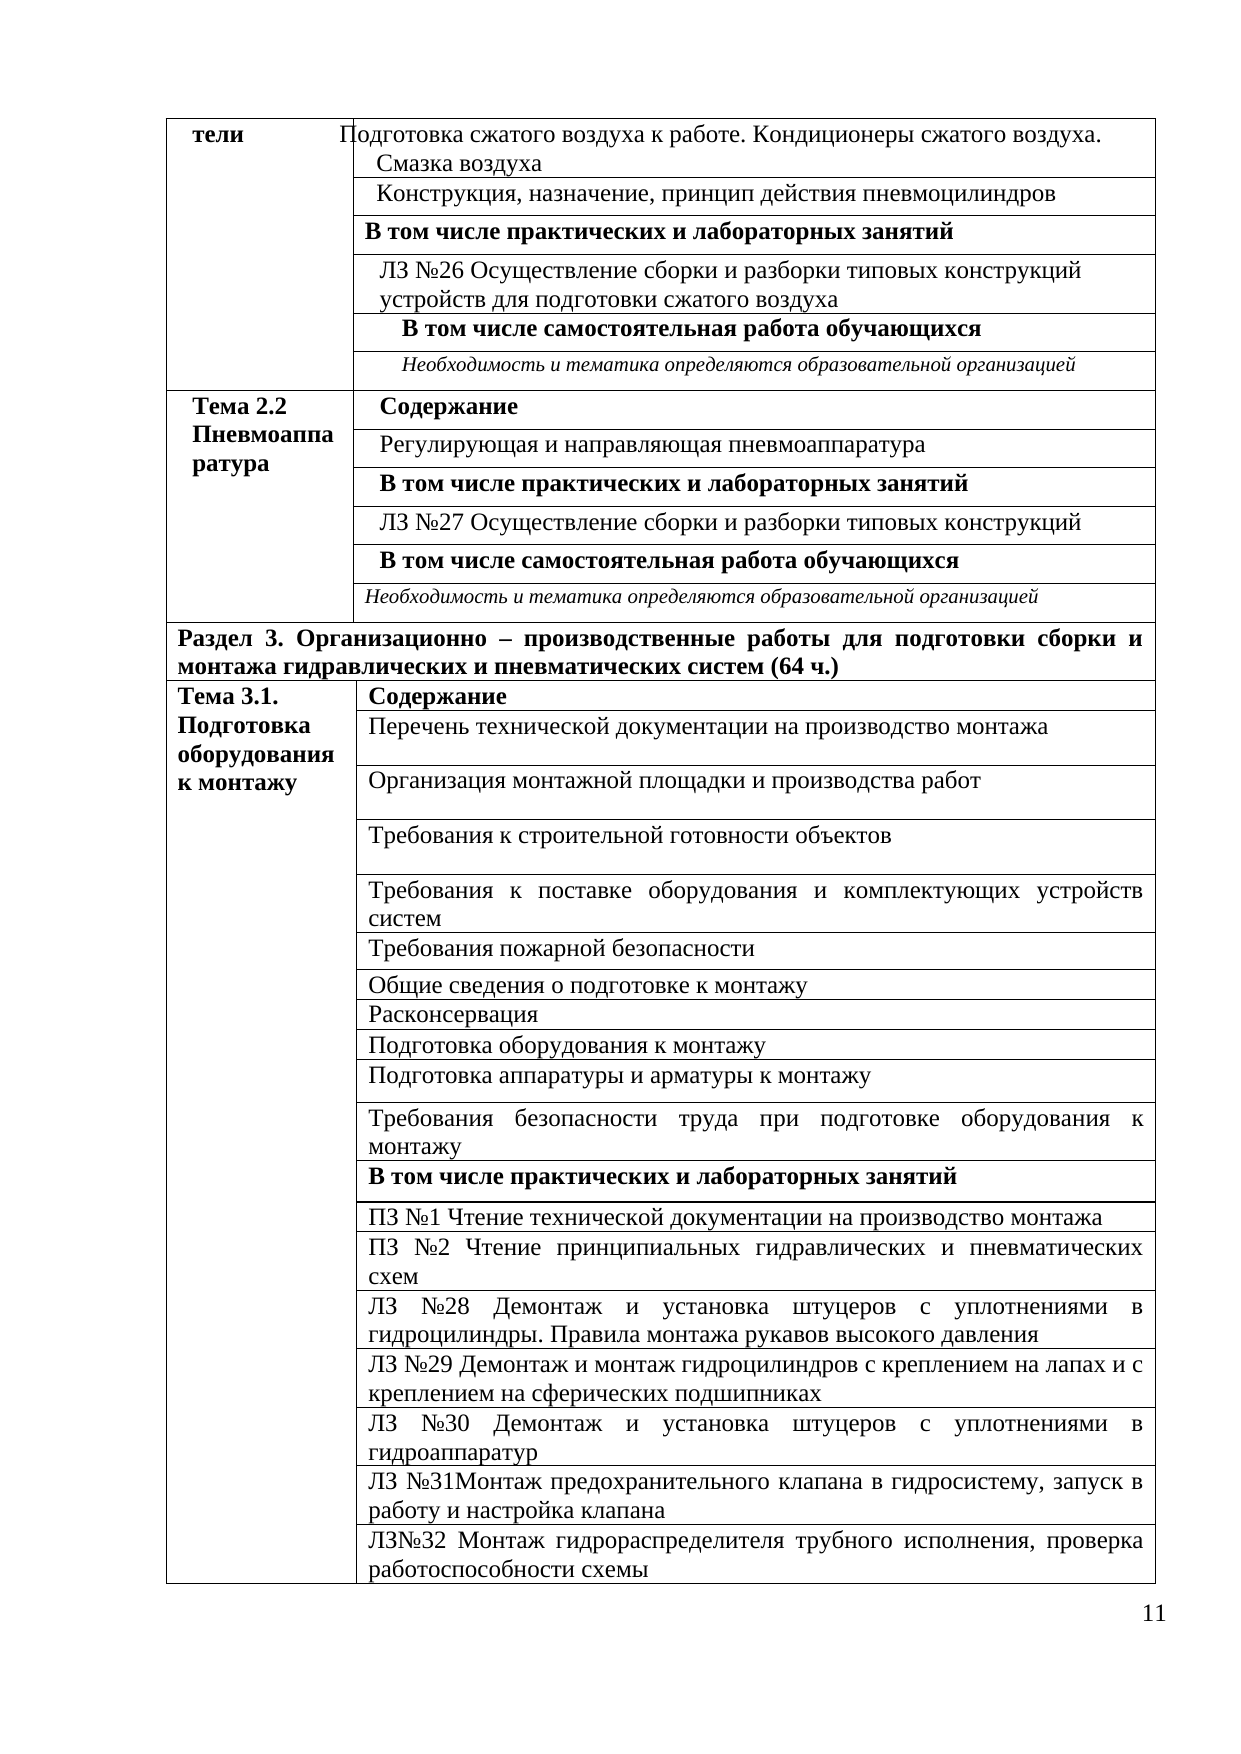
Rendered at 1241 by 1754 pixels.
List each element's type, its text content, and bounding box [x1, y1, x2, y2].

table_cell Тема 2.2 Пневмоаппаратура [167, 391, 353, 622]
table_cell Содержание [357, 681, 1155, 710]
table_cell В том числе практических и лабораторных занятий [354, 468, 1155, 506]
table_cell ЛЗ №31Монтаж предохранительного клапана в гидросистему, запуск в работу и настройка клапана [357, 1466, 1155, 1524]
table_cell ЛЗ №27 Осуществление сборки и разборки типовых конструкций [354, 507, 1155, 544]
table_cell Организация монтажной площадки и производства работ [357, 766, 1155, 819]
table_cell Расконсервация [357, 1000, 1155, 1029]
table_cell ПЗ №1 Чтение технической документации на производство монтажа [357, 1203, 1155, 1231]
table_cell Необходимость и тематика определяются образовательной организацией [354, 584, 1155, 622]
table_cell Содержание [354, 391, 1155, 428]
table_cell Подготовка оборудования к монтажу [357, 1030, 1155, 1059]
table_cell ЛЗ №28 Демонтаж и установка штуцеров с уплотнениями в гидроцилиндры. Правила монтажа рукавов высокого давления [357, 1291, 1155, 1348]
table_cell Требования безопасности труда при подготовке оборудования к монтажу [357, 1103, 1155, 1160]
table_cell Требования к строительной готовности объектов [357, 820, 1155, 874]
table_cell Требования к поставке оборудования и комплектующих устройств систем [357, 875, 1155, 932]
table_cell ЛЗ №30 Демонтаж и установка штуцеров с уплотнениями в гидроаппаратур [357, 1408, 1155, 1465]
table_cell Перечень технической документации на производство монтажа [357, 711, 1155, 764]
table_cell Подготовка аппаратуры и арматуры к монтажу [357, 1060, 1155, 1102]
table_cell Тема 3.1. Подготовка оборудования к монтажу [167, 681, 356, 1582]
table_cell Регулирующая и направляющая пневмоаппаратура [354, 430, 1155, 467]
table_cell Требования пожарной безопасности [357, 933, 1155, 969]
table_cell ПЗ №2 Чтение принципиальных гидравлических и пневматических схем [357, 1232, 1155, 1290]
table_cell В том числе практических и лабораторных занятий [357, 1161, 1155, 1201]
table_cell Необходимость и тематика определяются образовательной организацией [354, 352, 1155, 390]
table_cell Раздел 3. Организационно – производственные работы для подготовки сборки и монтажа гидравлических и пневматических систем (64 ч.) [167, 623, 1155, 680]
table_cell В том числе самостоятельная работа обучающихся [354, 545, 1155, 583]
table_cell ЛЗ №26 Осуществление сборки и разборки типовых конструкций устройств для подготовки сжатого воздуха [354, 255, 1155, 312]
table_cell Конструкция, назначение, принцип действия пневмоцилиндров [354, 178, 1155, 215]
table_cell В том числе практических и лабораторных занятий [354, 216, 1155, 254]
table_cell Общие сведения о подготовке к монтажу [357, 970, 1155, 998]
table_cell В том числе самостоятельная работа обучающихся [354, 314, 1155, 351]
table_cell Подготовка сжатого воздуха к работе. Кондиционеры сжатого воздуха. Смазка воздуха [354, 119, 1155, 177]
table_cell ЛЗ №29 Демонтаж и монтаж гидроцилиндров с креплением на лапах и с креплением на сферических подшипниках [357, 1349, 1155, 1407]
table_cell ЛЗ№32 Монтаж гидрораспределителя трубного исполнения, проверка работоспособности схемы [357, 1525, 1155, 1582]
